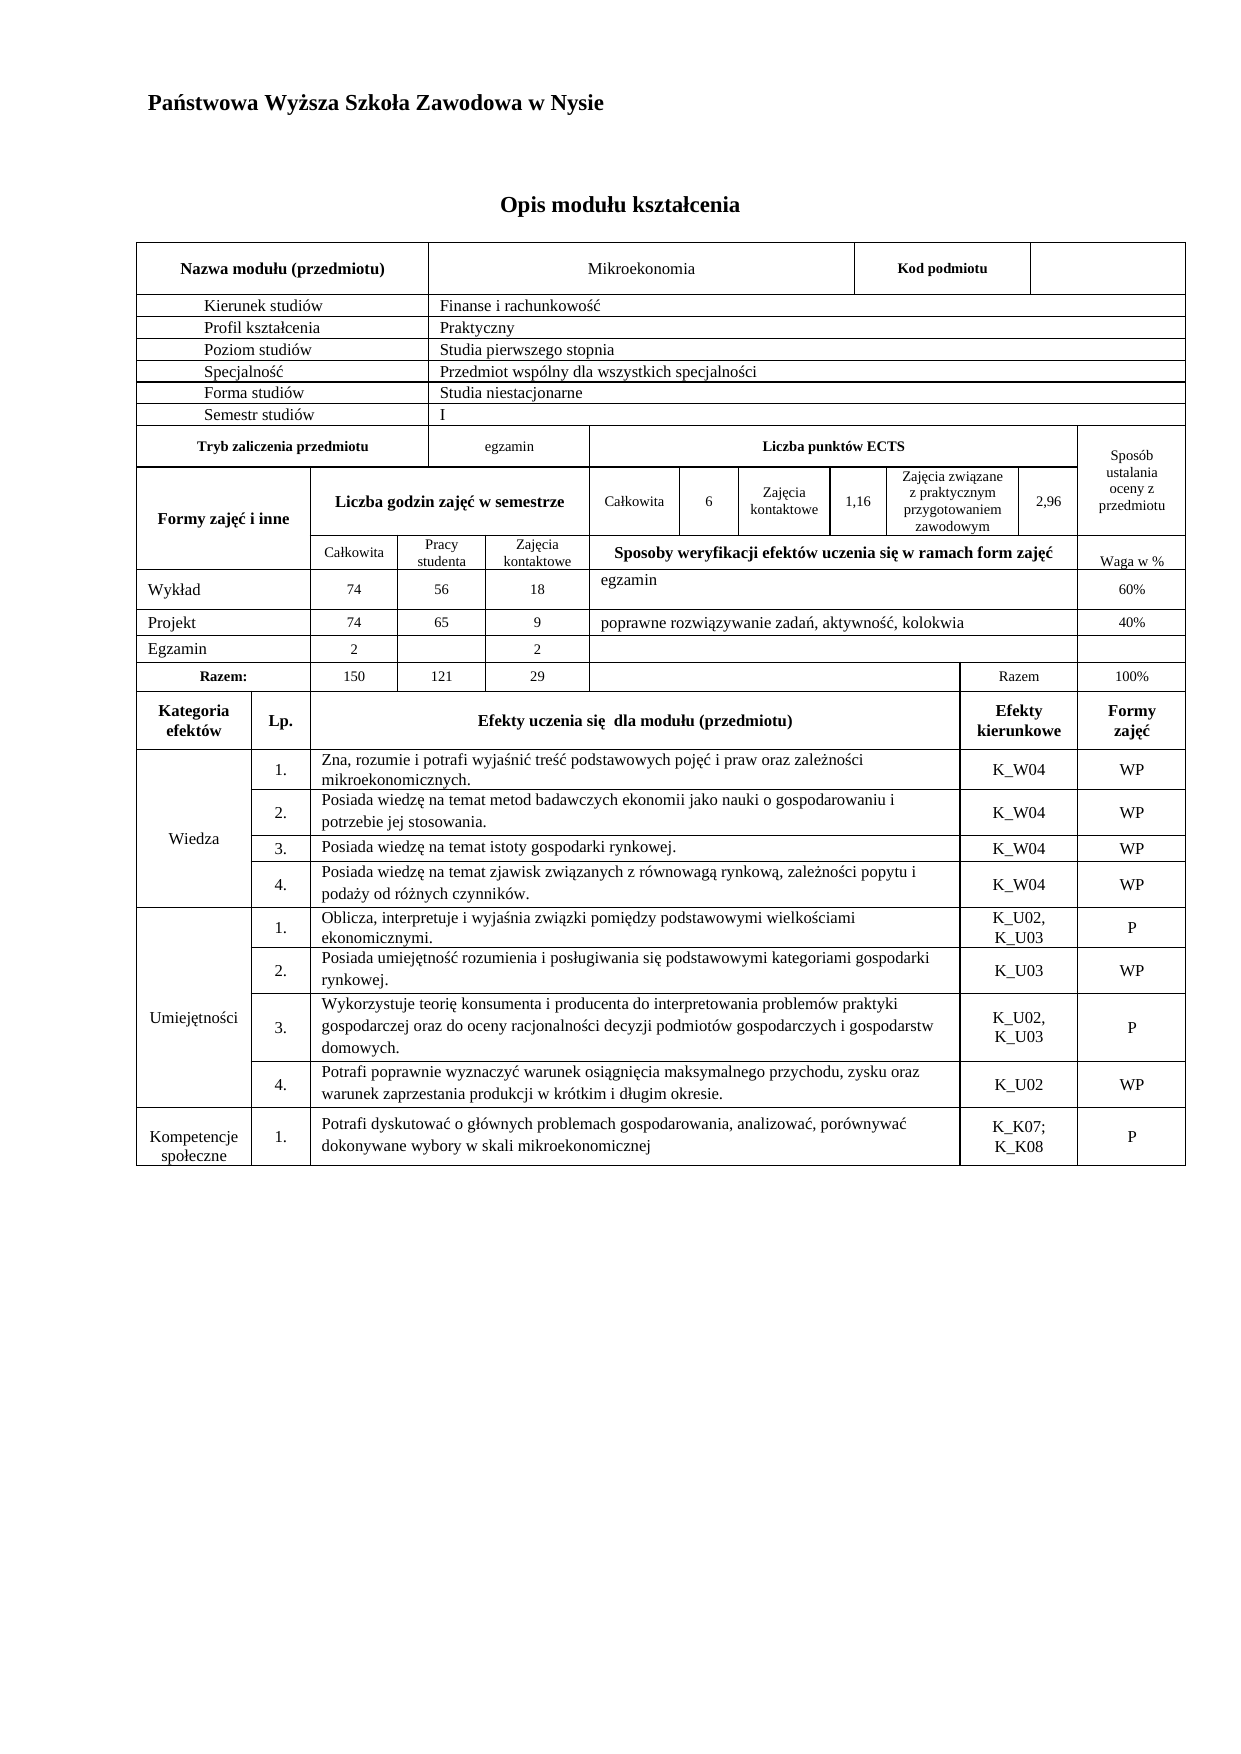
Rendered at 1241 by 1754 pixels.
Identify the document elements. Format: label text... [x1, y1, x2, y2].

table_header Kod podmiotu [855, 243, 1030, 294]
table_cell K_U02, K_U03 [961, 994, 1077, 1061]
table_cell 1. [252, 908, 310, 947]
table_cell 4. [252, 1062, 310, 1107]
table_cell 18 [486, 570, 589, 608]
table_cell 74 [311, 610, 397, 635]
table_cell 56 [398, 570, 485, 608]
table_cell P [1078, 994, 1185, 1061]
table_cell [590, 663, 959, 691]
table_cell 1. [252, 750, 310, 788]
table_cell 2. [252, 948, 310, 993]
table_cell K_W04 [961, 836, 1077, 861]
table_cell Posiada wiedzę na temat zjawisk związanych z równowagą rynkową, zależności popytu i podaży od różnych czynników. [311, 862, 959, 907]
table_cell I [429, 404, 1185, 425]
table_cell Egzamin [137, 636, 310, 662]
table_cell Całkowita [590, 468, 679, 534]
table_cell K_U03 [961, 948, 1077, 993]
table_cell 29 [486, 663, 589, 691]
table_cell poprawne rozwiązywanie zadań, aktywność, kolokwia [590, 610, 1077, 635]
table_cell 74 [311, 570, 397, 608]
table_cell Sposób ustalania oceny z przedmiotu [1078, 426, 1185, 534]
table_cell Lp. [252, 692, 310, 749]
table_cell Wykorzystuje teorię konsumenta i producenta do interpretowania problemów praktyki gospodarczej oraz do oceny racjonalności decyzji podmiotów gospodarczych i gospodarstw domowych. [311, 994, 959, 1061]
table_cell K_U02 [961, 1062, 1077, 1107]
table_header Nazwa modułu (przedmiotu) [137, 243, 428, 294]
table_cell egzamin [590, 570, 1077, 608]
table_cell 4. [252, 862, 310, 907]
table_cell Potrafi dyskutować o głównych problemach gospodarowania, analizować, porównywać dokonywane wybory w skali mikroekonomicznej [311, 1108, 959, 1165]
table_cell Razem [961, 663, 1077, 691]
table_cell 2,96 [1019, 468, 1077, 534]
table_cell K_W04 [961, 790, 1077, 834]
table_cell Formy zajęć [1078, 692, 1185, 749]
table_cell 3. [252, 994, 310, 1061]
table_cell Oblicza, interpretuje i wyjaśnia związki pomiędzy podstawowymi wielkościami ekonomicznymi. [311, 908, 959, 947]
table_cell 100% [1078, 663, 1185, 691]
table_header Mikroekonomia [429, 243, 854, 294]
table_cell P [1078, 1108, 1185, 1165]
table_cell Zna, rozumie i potrafi wyjaśnić treść podstawowych pojęć i praw oraz zależności mikroekonomicznych. [311, 750, 959, 788]
table_cell WP [1078, 948, 1185, 993]
table_cell egzamin [429, 426, 589, 466]
table_cell Efekty kierunkowe [961, 692, 1077, 749]
table_cell Zajęcia kontaktowe [486, 536, 589, 569]
table_cell 1,16 [831, 468, 886, 534]
table_cell Razem: [137, 663, 310, 691]
table_cell Semestr studiów [137, 404, 428, 425]
table_cell Specjalność [137, 361, 428, 381]
table_cell P [1078, 908, 1185, 947]
table_header [1031, 243, 1185, 294]
table_cell K_W04 [961, 750, 1077, 788]
table_cell [398, 636, 485, 662]
table_cell Liczba godzin zajęć w semestrze [311, 468, 589, 534]
table_cell Całkowita [311, 536, 397, 569]
table_cell Studia niestacjonarne [429, 383, 1185, 403]
table_cell 121 [398, 663, 485, 691]
table_cell [590, 636, 1077, 662]
table_cell WP [1078, 750, 1185, 788]
table_cell Formy zajęć i inne [137, 468, 310, 569]
table_cell Wykład [137, 570, 310, 608]
table_cell 2 [486, 636, 589, 662]
table_cell Praktyczny [429, 317, 1185, 338]
table_cell Waga w % [1078, 536, 1185, 569]
table_cell Posiada wiedzę na temat metod badawczych ekonomii jako nauki o gospodarowaniu i potrzebie jej stosowania. [311, 790, 959, 834]
table_cell Posiada umiejętność rozumienia i posługiwania się podstawowymi kategoriami gospodarki rynkowej. [311, 948, 959, 993]
table_cell 60% [1078, 570, 1185, 608]
text Opis modułu kształcenia [148, 191, 1092, 217]
table_cell Forma studiów [137, 383, 428, 403]
table_cell Wiedza [137, 750, 251, 907]
table_cell 2 [311, 636, 397, 662]
table_cell Studia pierwszego stopnia [429, 339, 1185, 359]
table_cell Posiada wiedzę na temat istoty gospodarki rynkowej. [311, 836, 959, 861]
table_cell 150 [311, 663, 397, 691]
table_cell Zajęcia kontaktowe [739, 468, 829, 534]
text Państwowa Wyższa Szkoła Zawodowa w Nysie [148, 89, 1092, 115]
table_cell Zajęcia związane z praktycznym przygotowaniem zawodowym [887, 468, 1018, 534]
table_cell WP [1078, 790, 1185, 834]
table_cell Umiejętności [137, 908, 251, 1107]
table_cell K_U02, K_U03 [961, 908, 1077, 947]
table_cell Kompetencje społeczne [137, 1108, 251, 1165]
table_cell 3. [252, 836, 310, 861]
table_cell 40% [1078, 610, 1185, 635]
table_cell Profil kształcenia [137, 317, 428, 338]
table_cell Liczba punktów ECTS [590, 426, 1077, 466]
table_cell Potrafi poprawnie wyznaczyć warunek osiągnięcia maksymalnego przychodu, zysku oraz warunek zaprzestania produkcji w krótkim i długim okresie. [311, 1062, 959, 1107]
table_cell Kategoria efektów [137, 692, 251, 749]
table_cell K_K07; K_K08 [961, 1108, 1077, 1165]
table_cell Efekty uczenia się dla modułu (przedmiotu) [311, 692, 959, 749]
table_cell WP [1078, 1062, 1185, 1107]
table_cell Kierunek studiów [137, 295, 428, 316]
table_cell 6 [680, 468, 738, 534]
table_cell WP [1078, 836, 1185, 861]
table_cell Tryb zaliczenia przedmiotu [137, 426, 428, 466]
table_cell 65 [398, 610, 485, 635]
table_cell 9 [486, 610, 589, 635]
table_cell Finanse i rachunkowość [429, 295, 1185, 316]
table_cell Sposoby weryfikacji efektów uczenia się w ramach form zajęć [590, 536, 1077, 569]
table_cell 1. [252, 1108, 310, 1165]
table_cell K_W04 [961, 862, 1077, 907]
table_cell Projekt [137, 610, 310, 635]
table_cell Pracy studenta [398, 536, 485, 569]
table_cell Poziom studiów [137, 339, 428, 359]
table_cell [1078, 636, 1185, 662]
table_cell WP [1078, 862, 1185, 907]
table_cell 2. [252, 790, 310, 834]
table_cell Przedmiot wspólny dla wszystkich specjalności [429, 361, 1185, 381]
